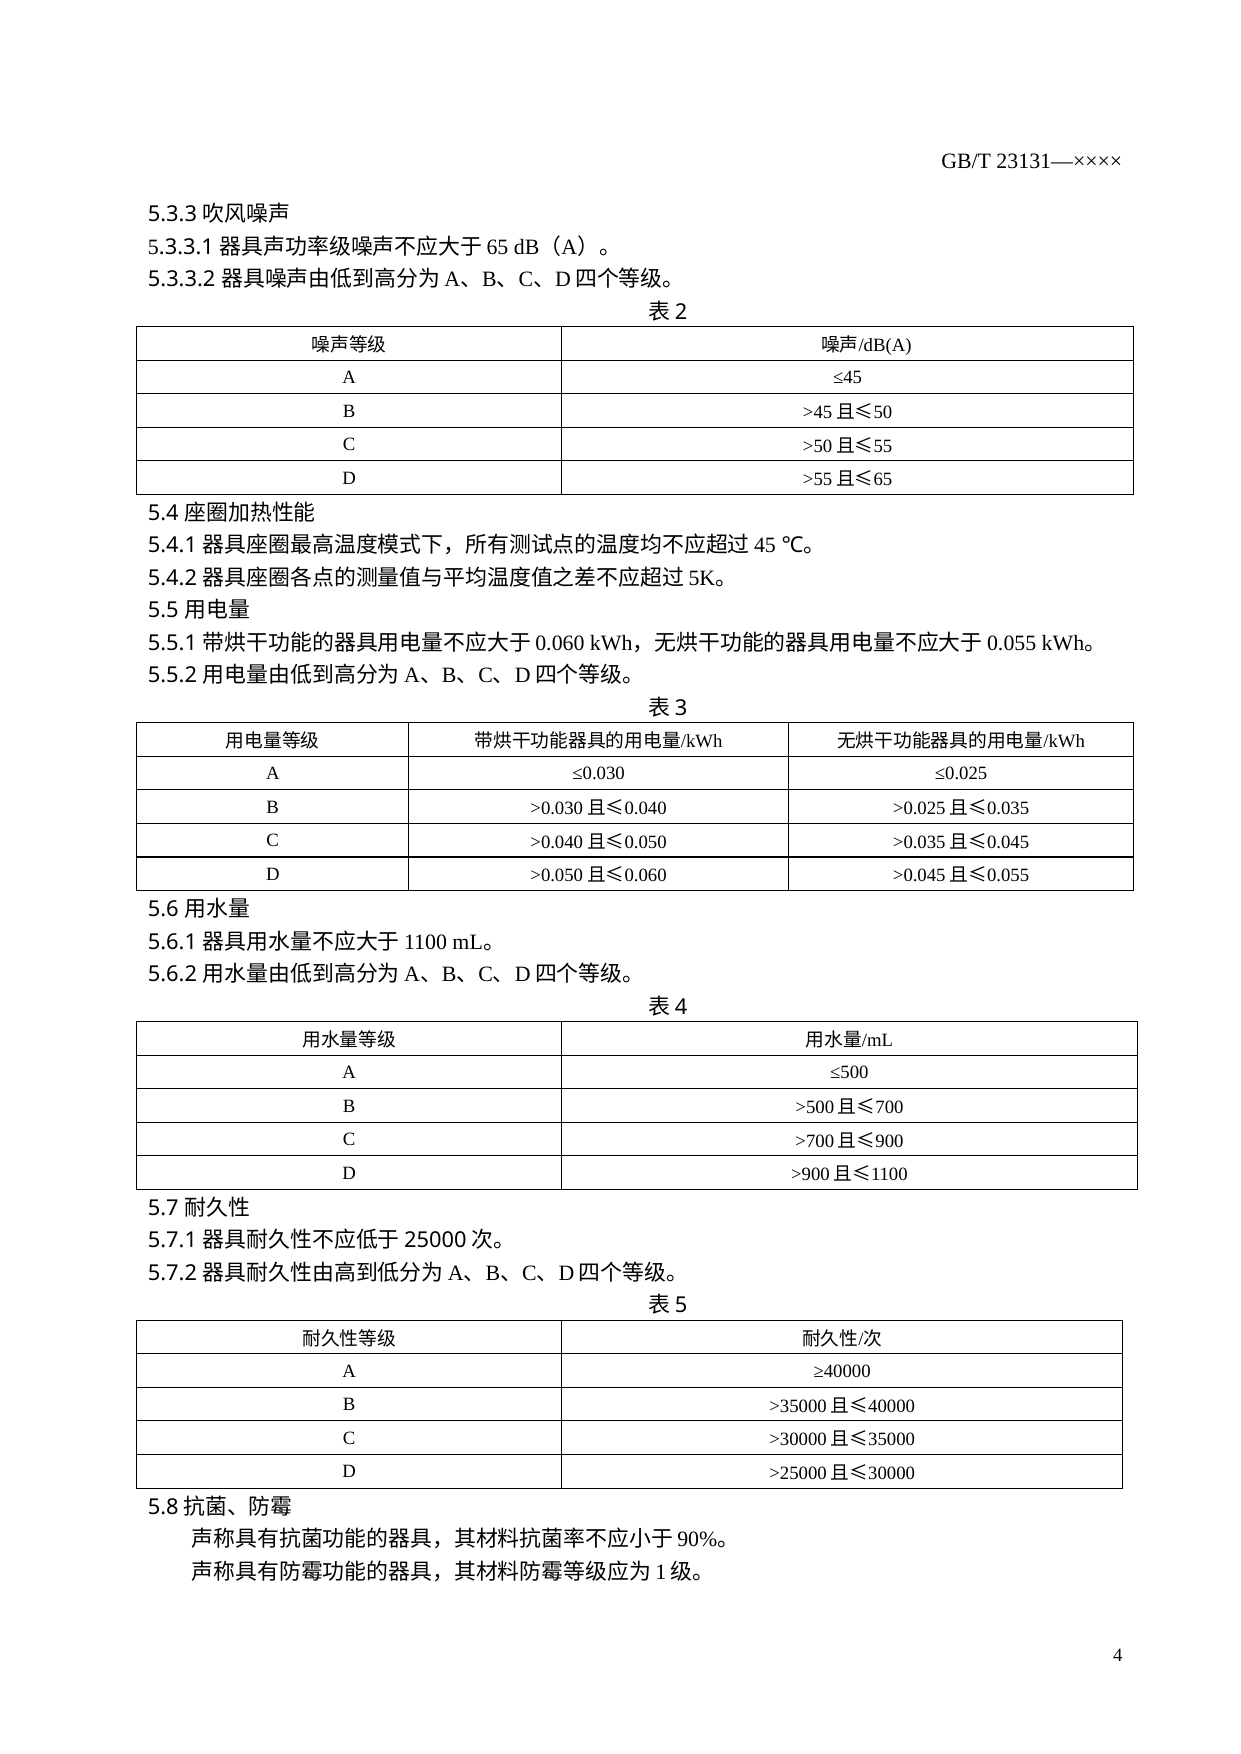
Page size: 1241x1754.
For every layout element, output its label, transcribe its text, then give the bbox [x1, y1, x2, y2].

table_cell >55且≤65 [562, 461, 1133, 494]
table_header 用水量等级 [137, 1022, 561, 1054]
table_cell >0.050且≤0.060 [409, 858, 788, 890]
table_header 用水量/mL [562, 1022, 1137, 1054]
table_cell >0.025且≤0.035 [789, 790, 1133, 823]
table_cell ≥40000 [562, 1354, 1122, 1387]
text 5.4.1 器具座圈最高温度模式下，所有测试点的温度均不应超过45 ℃。 [148, 527, 1122, 560]
table_cell C [137, 1123, 561, 1155]
text 声称具有防霉功能的器具，其材料防霉等级应为1级。 [148, 1553, 1122, 1586]
table_cell >0.045且≤0.055 [789, 858, 1133, 890]
text 表5 [148, 1287, 1122, 1320]
subtitle 5.4 座圈加热性能 [148, 495, 1122, 527]
table_cell D [137, 461, 561, 494]
text 表3 [148, 690, 1122, 722]
table_cell B [137, 1388, 561, 1420]
table_cell B [137, 790, 408, 823]
table_cell >30000且≤35000 [562, 1421, 1122, 1454]
table_header 带烘干功能器具的用电量/kWh [409, 723, 788, 756]
table_header 耐久性等级 [137, 1321, 561, 1353]
table_cell >700且≤900 [562, 1123, 1137, 1155]
subtitle 5.6 用水量 [148, 891, 1122, 923]
table_cell D [137, 1156, 561, 1189]
table_header 噪声等级 [137, 327, 561, 359]
text 5.3.3 吹风噪声 [148, 196, 1122, 228]
table_header 用电量等级 [137, 723, 408, 756]
table_cell C [137, 1421, 561, 1454]
subtitle 5.5 用电量 [148, 592, 1122, 625]
text 声称具有抗菌功能的器具，其材料抗菌率不应小于90%。 [148, 1521, 1122, 1553]
table_cell D [137, 858, 408, 890]
table_cell >25000且≤30000 [562, 1455, 1122, 1487]
text 5.3.3.1 器具声功率级噪声不应大于65 dB（A）。 [148, 228, 1122, 261]
table_cell >500且≤700 [562, 1089, 1137, 1122]
table_cell >45且≤50 [562, 394, 1133, 427]
table_cell B [137, 394, 561, 427]
table_cell ≤0.030 [409, 757, 788, 789]
text 5.5.1 带烘干功能的器具用电量不应大于0.060 kWh，无烘干功能的器具用电量不应大于0.055 kWh。 [148, 625, 1122, 657]
text 表4 [148, 988, 1122, 1021]
table_cell A [137, 361, 561, 393]
text 5.6.2 用水量由低到高分为A、B、C、D四个等级。 [148, 956, 1122, 988]
table_cell A [137, 1056, 561, 1088]
table_cell >0.035且≤0.045 [789, 824, 1133, 856]
table_cell A [137, 757, 408, 789]
table_cell ≤500 [562, 1056, 1137, 1088]
subtitle 5.7 耐久性 [148, 1190, 1122, 1222]
table_cell D [137, 1455, 561, 1487]
table_header 耐久性/次 [562, 1321, 1122, 1353]
table_cell ≤45 [562, 361, 1133, 393]
text 5.3.3.2 器具噪声由低到高分为A、B、C、D四个等级。 [148, 261, 1122, 293]
table_header 无烘干功能器具的用电量/kWh [789, 723, 1133, 756]
table_cell >0.030且≤0.040 [409, 790, 788, 823]
table_cell A [137, 1354, 561, 1387]
table_cell >35000且≤40000 [562, 1388, 1122, 1420]
text 5.5.2 用电量由低到高分为A、B、C、D四个等级。 [148, 657, 1122, 690]
table_cell B [137, 1089, 561, 1122]
text 5.4.2 器具座圈各点的测量值与平均温度值之差不应超过5K。 [148, 560, 1122, 592]
table_cell >900且≤1100 [562, 1156, 1137, 1189]
table_cell C [137, 428, 561, 460]
subtitle 5.8抗菌、防霉 [148, 1489, 1122, 1521]
table_header 噪声/dB(A) [562, 327, 1133, 359]
text 5.6.1 器具用水量不应大于1100 mL。 [148, 923, 1122, 956]
table_cell >0.040且≤0.050 [409, 824, 788, 856]
text 表2 [148, 293, 1122, 326]
table_cell >50且≤55 [562, 428, 1133, 460]
table_cell C [137, 824, 408, 856]
table_cell ≤0.025 [789, 757, 1133, 789]
text 5.7.2 器具耐久性由高到低分为A、B、C、D四个等级。 [148, 1255, 1122, 1287]
text 5.7.1 器具耐久性不应低于25000次。 [148, 1222, 1122, 1255]
